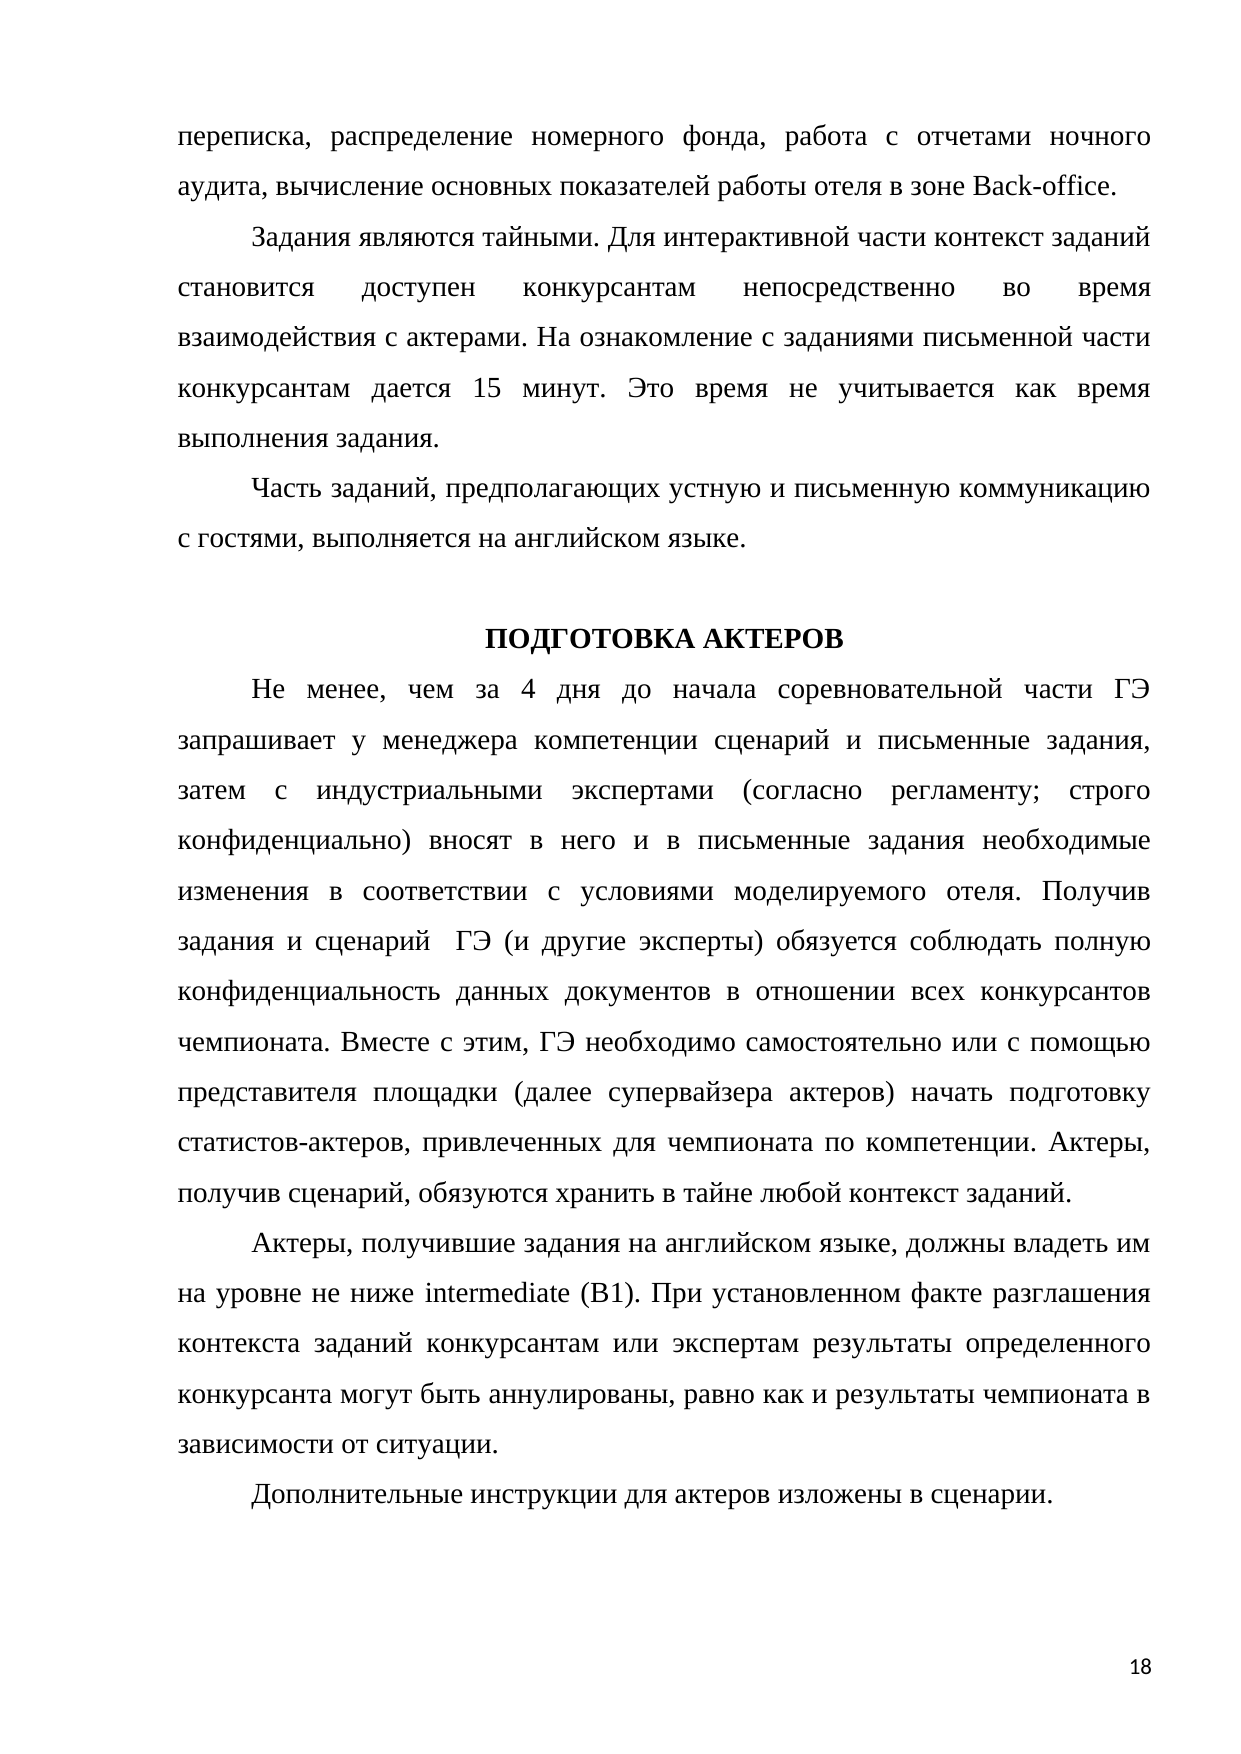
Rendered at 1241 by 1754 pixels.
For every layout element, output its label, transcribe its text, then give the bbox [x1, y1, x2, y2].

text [177, 118, 1152, 202]
text Часть заданий, предполагающих устную и письменную коммуникацию с гостями, выполняется на английском языке. [177, 470, 1152, 554]
text Задания являются тайными. Для интерактивной части контекст заданий становится доступен конкурсантам непосредственно во время взаимодействия с актерами. На ознакомление с заданиями письменной части конкурсантам дается 15 минут. Это время не учитывается как время выполнения задания. [177, 219, 1152, 453]
text ПОДГОТОВКА АКТЕРОВ [177, 621, 1152, 655]
text Не менее, чем за 4 дня до начала соревновательной части ГЭ запрашивает у менеджера компетенции сценарий и письменные задания, затем с индустриальными экспертами (согласно регламенту; строго конфиденциально) вносят в него и в письменные задания необходимые изменения в соответствии с условиями моделируемого отеля. Получив задания и сценарий ГЭ (и другие эксперты) обязуется соблюдать полную конфиденциальность данных документов в отношении всех конкурсантов чемпионата. Вместе с этим, ГЭ необходимо самостоятельно или с помощью представителя площадки (далее супервайзера актеров) начать подготовку статистов-актеров, привлеченных для чемпионата по компетенции. Актеры, получив сценарий, обязуются хранить в тайне любой контекст заданий. [177, 672, 1152, 1208]
text Дополнительные инструкции для актеров изложены в сценарии. [177, 1477, 1152, 1510]
text Актеры, получившие задания на английском языке, должны владеть им на уровне не ниже intermediate (B1). При установленном факте разглашения контекста заданий конкурсантам или экспертам результаты определенного конкурсанта могут быть аннулированы, равно как и результаты чемпионата в зависимости от ситуации. [177, 1225, 1152, 1460]
